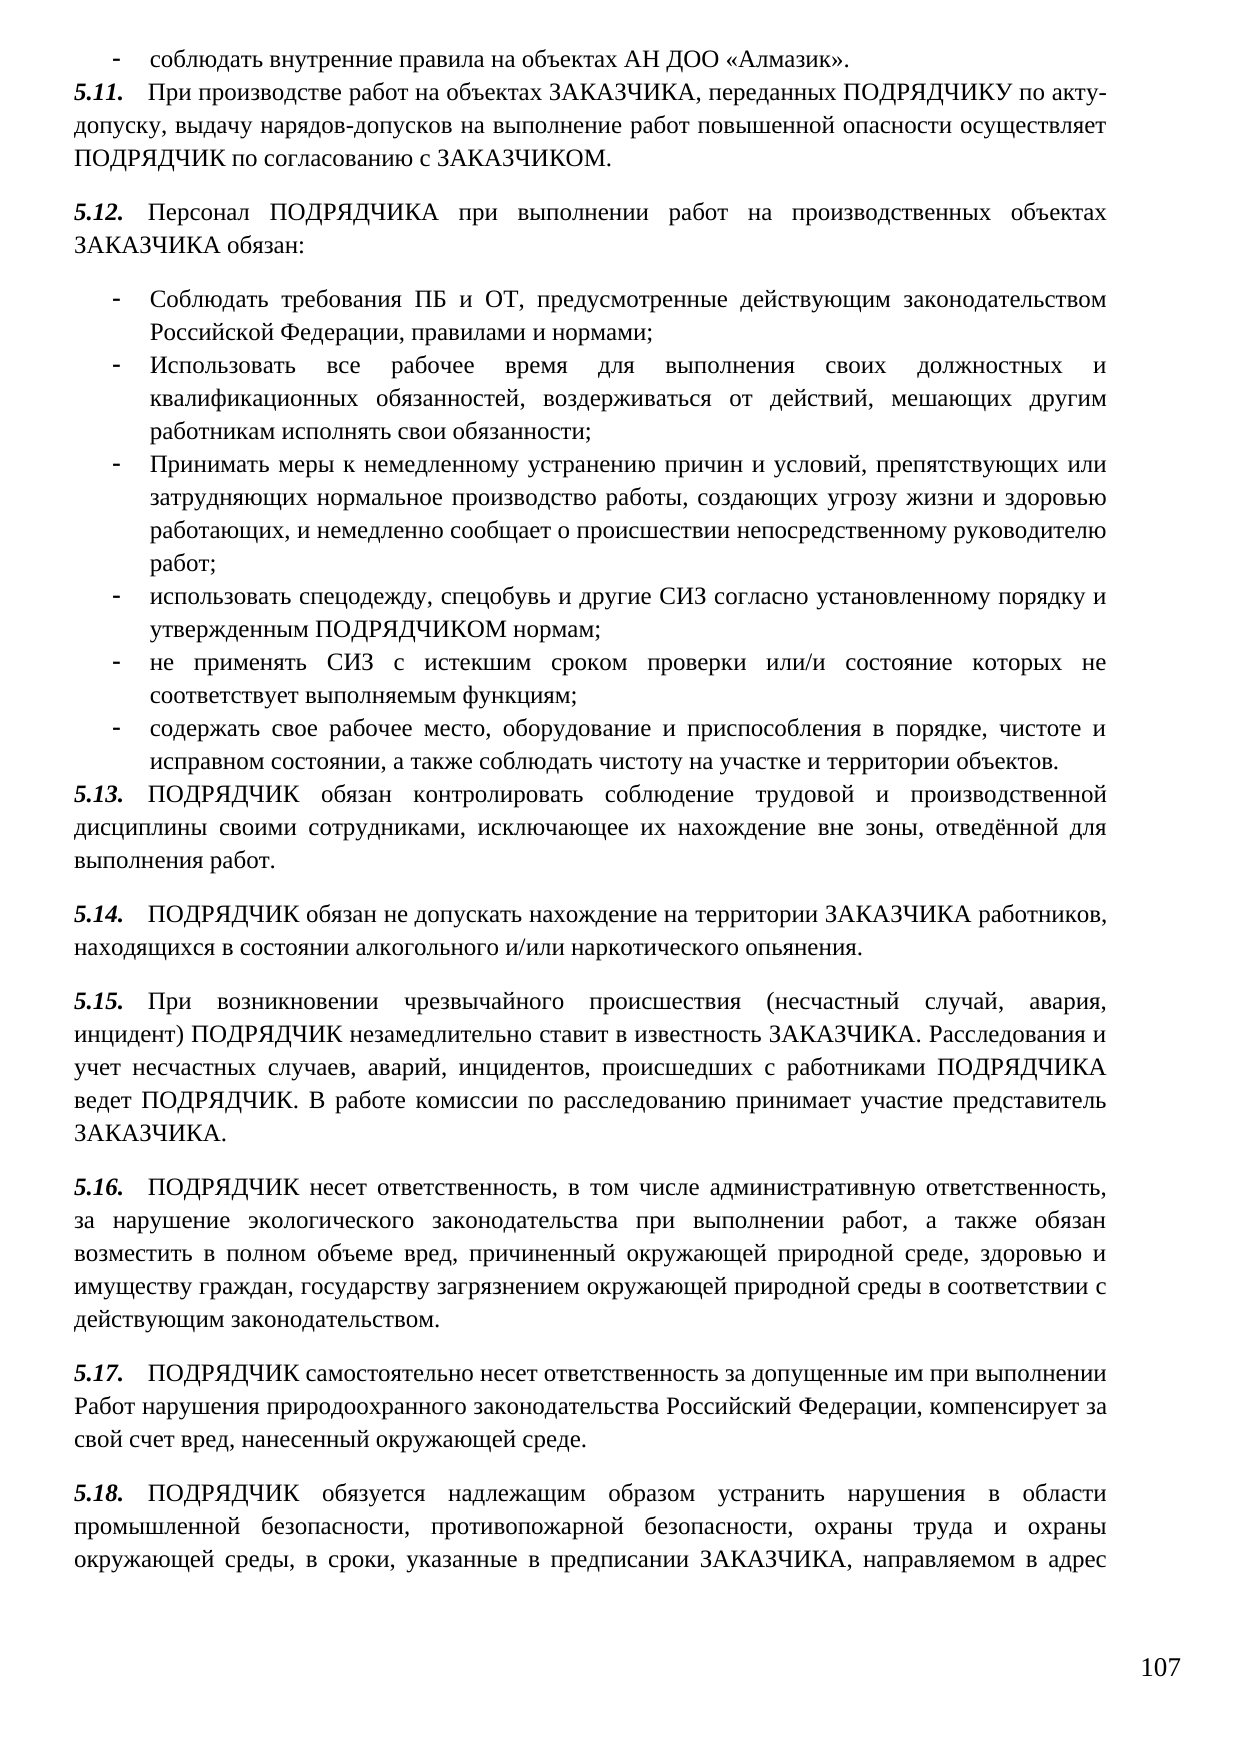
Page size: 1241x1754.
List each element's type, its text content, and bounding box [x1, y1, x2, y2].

list ПОДРЯДЧИК самостоятельно несет ответственность за допущенные им при выполнении Работ нарушения природоохранного законодательства Российский Федерации, компенсирует за свой счет вред, нанесенный окружающей среде. [74, 1358, 1107, 1453]
list При производстве работ на объектах ЗАКАЗЧИКА, переданных ПОДРЯДЧИКУ по акту-допуску, выдачу нарядов-допусков на выполнение работ повышенной опасности осуществляет ПОДРЯДЧИК по согласованию с ЗАКАЗЧИКОМ. [74, 77, 1107, 172]
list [74, 1478, 1107, 1573]
list использовать спецодежду, спецобувь и другие СИЗ согласно установленному порядку и утвержденным ПОДРЯДЧИКОМ нормам; [112, 581, 1107, 643]
list ПОДРЯДЧИК несет ответственность, в том числе административную ответственность, за нарушение экологического законодательства при выполнении работ, а также обязан возместить в полном объеме вред, причиненный окружающей природной среде, здоровью и имуществу граждан, государству загрязнением окружающей природной среды в соответствии с действующим законодательством. [74, 1172, 1107, 1333]
list содержать свое рабочее место, оборудование и приспособления в порядке, чистоте и исправном состоянии, а также соблюдать чистоту на участке и территории объектов. [112, 713, 1107, 775]
list При возникновении чрезвычайного происшествия (несчастный случай, авария, инцидент) ПОДРЯДЧИК незамедлительно ставит в известность ЗАКАЗЧИКА. Расследования и учет несчастных случаев, аварий, инцидентов, происшедших с работниками ПОДРЯДЧИКА ведет ПОДРЯДЧИК. В работе комиссии по расследованию принимает участие представитель ЗАКАЗЧИКА. [74, 986, 1107, 1147]
list не применять СИЗ с истекшим сроком проверки или/и состояние которых не соответствует выполняемым функциям; [112, 647, 1107, 709]
list Соблюдать требования ПБ и ОТ, предусмотренные действующим законодательством Российской Федерации, правилами и нормами; [112, 284, 1107, 346]
list Персонал ПОДРЯДЧИКА при выполнении работ на производственных объектах ЗАКАЗЧИКА обязан: [74, 197, 1107, 259]
list ПОДРЯДЧИК обязан не допускать нахождение на территории ЗАКАЗЧИКА работников, находящихся в состоянии алкогольного и/или наркотического опьянения. [74, 899, 1107, 961]
list Использовать все рабочее время для выполнения своих должностных и квалификационных обязанностей, воздерживаться от действий, мешающих другим работникам исполнять свои обязанности; [112, 350, 1107, 445]
list ПОДРЯДЧИК обязан контролировать соблюдение трудовой и производственной дисциплины своими сотрудниками, исключающее их нахождение вне зоны, отведённой для выполнения работ. [74, 779, 1107, 874]
list соблюдать внутренние правила на объектах АН ДОО «Алмазик». [112, 44, 1107, 73]
list Принимать меры к немедленному устранению причин и условий, препятствующих или затрудняющих нормальное производство работы, создающих угрозу жизни и здоровью работающих, и немедленно сообщает о происшествии непосредственному руководителю работ; [112, 449, 1107, 577]
